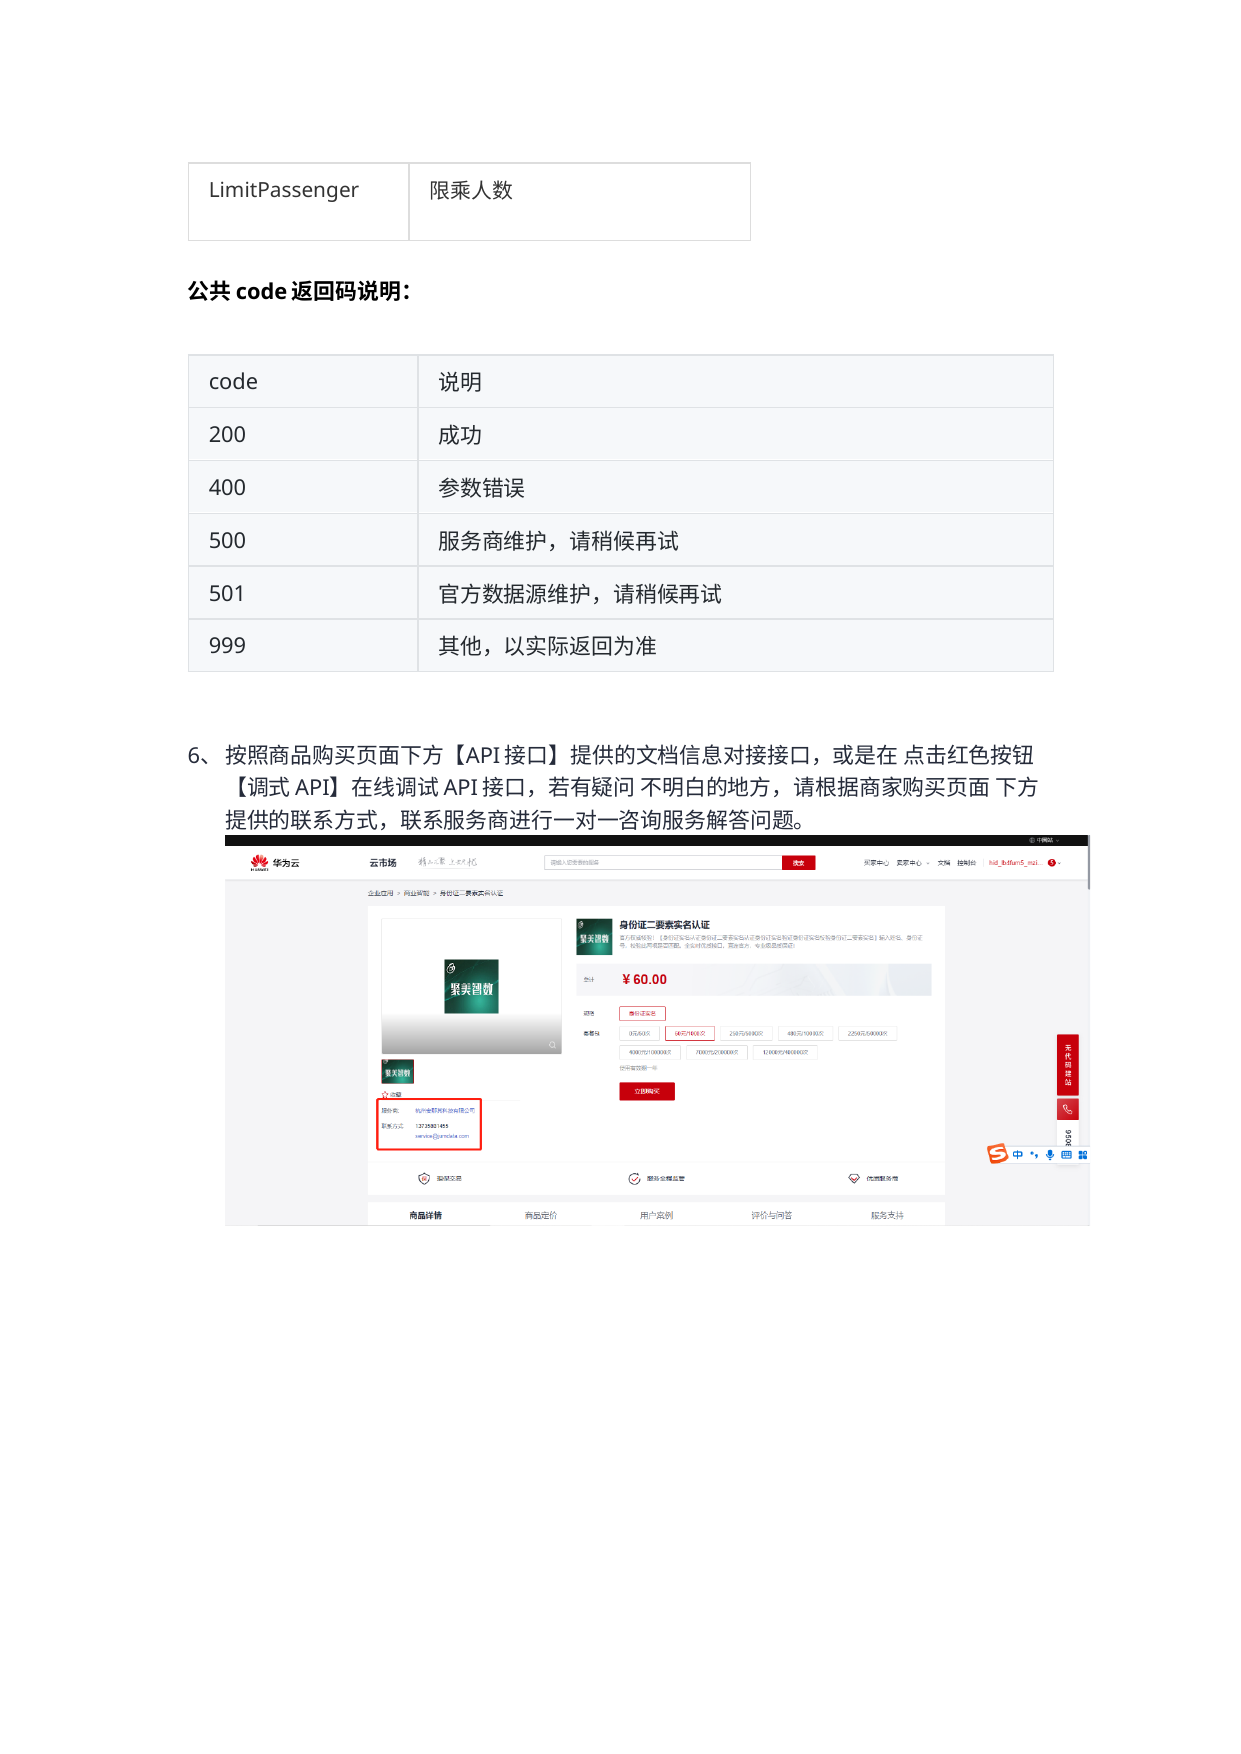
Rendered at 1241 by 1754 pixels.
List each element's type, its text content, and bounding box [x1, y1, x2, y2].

table_cell 服务商维护，请稍候再试 [419, 514, 1053, 565]
table_cell 999 [189, 620, 417, 671]
table_cell 限乘人数 [410, 164, 750, 240]
table_cell LimitPassenger [189, 164, 408, 240]
table_header code [189, 356, 417, 407]
table_header 说明 [419, 356, 1053, 407]
table_cell 400 [189, 461, 417, 512]
table_cell 其他，以实际返回为准 [419, 620, 1053, 671]
list 按照商品购买页面下方【API接口】提供的文档信息对接接口，或是在 点击红色按钮【调式API】在线调试API接口，若有疑问 不明白的地方，请根据商家购买页面 下方提供的联系方式，联系服务商进行一对一咨询服务解答问题。 [187, 737, 1053, 835]
table_cell 参数错误 [419, 461, 1053, 512]
table_cell 200 [189, 408, 417, 459]
table_cell 官方数据源维护，请稍候再试 [419, 567, 1053, 618]
table_cell 成功 [419, 408, 1053, 459]
table_cell 500 [189, 514, 417, 565]
picture [225, 835, 1091, 1226]
table_cell 501 [189, 567, 417, 618]
text 公共code返回码说明： [187, 274, 1053, 306]
